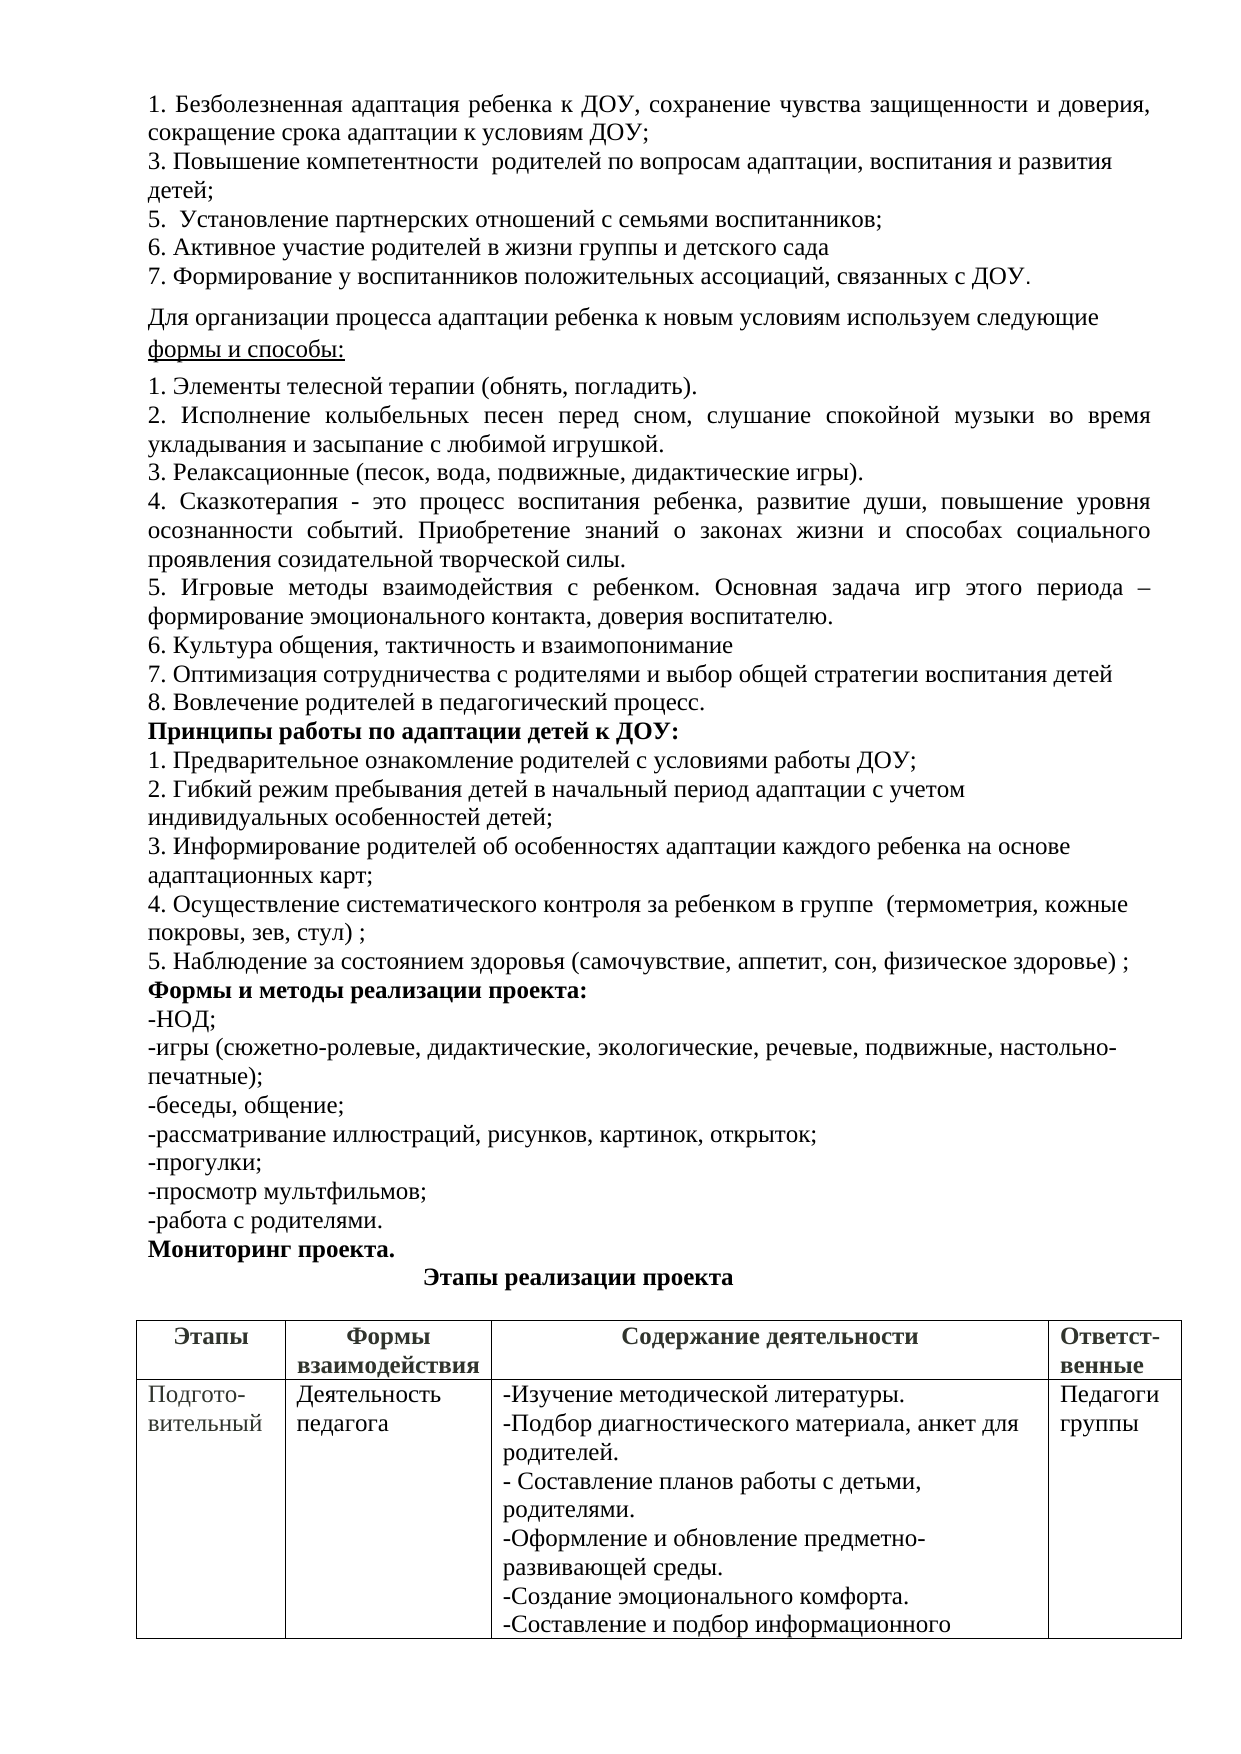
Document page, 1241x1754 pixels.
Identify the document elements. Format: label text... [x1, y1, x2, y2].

text 7. Оптимизация сотрудничества с родителями и выбор общей стратегии воспитания детей [148, 659, 1152, 687]
text Принципы работы по адаптации детей к ДОУ: [148, 716, 1152, 745]
text -игры (сюжетно-ролевые, дидактические, экологические, речевые, подвижные, настольно-печатные); [148, 1032, 1152, 1090]
table_header Ответст-венные [1049, 1321, 1181, 1378]
text 2. Исполнение колыбельных песен перед сном, слушание спокойной музыки во время укладывания и засыпание с любимой игрушкой. [148, 400, 1152, 457]
text 5. Наблюдение за состоянием здоровья (самочувствие, аппетит, сон, физическое здоровье) ; [148, 946, 1152, 975]
text -работа с родителями. [148, 1205, 1152, 1234]
text 1. Элементы телесной терапии (обнять, погладить). [148, 371, 1152, 400]
text 1. Безболезненная адаптация ребенка к ДОУ, сохранение чувства защищенности и доверия, сокращение срока адаптации к условиям ДОУ; [148, 89, 1152, 146]
text 6. Активное участие родителей в жизни группы и детского сада [148, 232, 1152, 261]
text 3. Повышение компетентности родителей по вопросам адаптации, воспитания и развития детей; [148, 146, 1152, 204]
text 2. Гибкий режим пребывания детей в начальный период адаптации с учетом индивидуальных особенностей детей; [148, 774, 1152, 831]
text 4. Сказкотерапия - это процесс воспитания ребенка, развитие души, повышение уровня осознанности событий. Приобретение знаний о законах жизни и способах социального проявления созидательной творческой силы. [148, 486, 1152, 572]
text 3. Информирование родителей об особенностях адаптации каждого ребенка на основе адаптационных карт; [148, 831, 1152, 889]
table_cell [286, 1380, 491, 1638]
text -прогулки; [148, 1147, 1152, 1176]
text Формы и методы реализации проекта: [148, 975, 1152, 1004]
text -НОД; [148, 1004, 1152, 1032]
text Для организации процесса адаптации ребенка к новым условиям используем следующие формы и способы: [148, 298, 1152, 363]
text 4. Осуществление систематического контроля за ребенком в группе (термометрия, кожные покровы, зев, стул) ; [148, 889, 1152, 946]
table_header Формы взаимодействия [286, 1321, 491, 1378]
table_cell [492, 1380, 1048, 1638]
table_header Содержание деятельности [492, 1321, 1048, 1378]
text -просмотр мультфильмов; [148, 1176, 1152, 1205]
text Мониторинг проекта. [148, 1234, 1152, 1262]
text 3. Релаксационные (песок, вода, подвижные, дидактические игры). [148, 457, 1152, 486]
text 8. Вовлечение родителей в педагогический процесс. [148, 687, 1152, 716]
text 5. Установление партнерских отношений с семьями воспитанников; [148, 204, 1152, 232]
text 6. Культура общения, тактичность и взаимопонимание [148, 630, 1152, 659]
text 1. Предварительное ознакомление родителей с условиями работы ДОУ; [148, 745, 1152, 774]
text -беседы, общение; [148, 1090, 1152, 1119]
text 7. Формирование у воспитанников положительных ассоциаций, связанных с ДОУ. [148, 261, 1152, 290]
text -рассматривание иллюстраций, рисунков, картинок, открыток; [148, 1119, 1152, 1147]
table_cell Подгото-вительный [137, 1380, 285, 1638]
text 5. Игровые методы взаимодействия с ребенком. Основная задача игр этого периода – формирование эмоционального контакта, доверия воспитателю. [148, 572, 1152, 630]
table_cell Педагоги группы [1049, 1380, 1181, 1638]
text Этапы реализации проекта [148, 1262, 1152, 1291]
table_header Этапы [137, 1321, 285, 1378]
